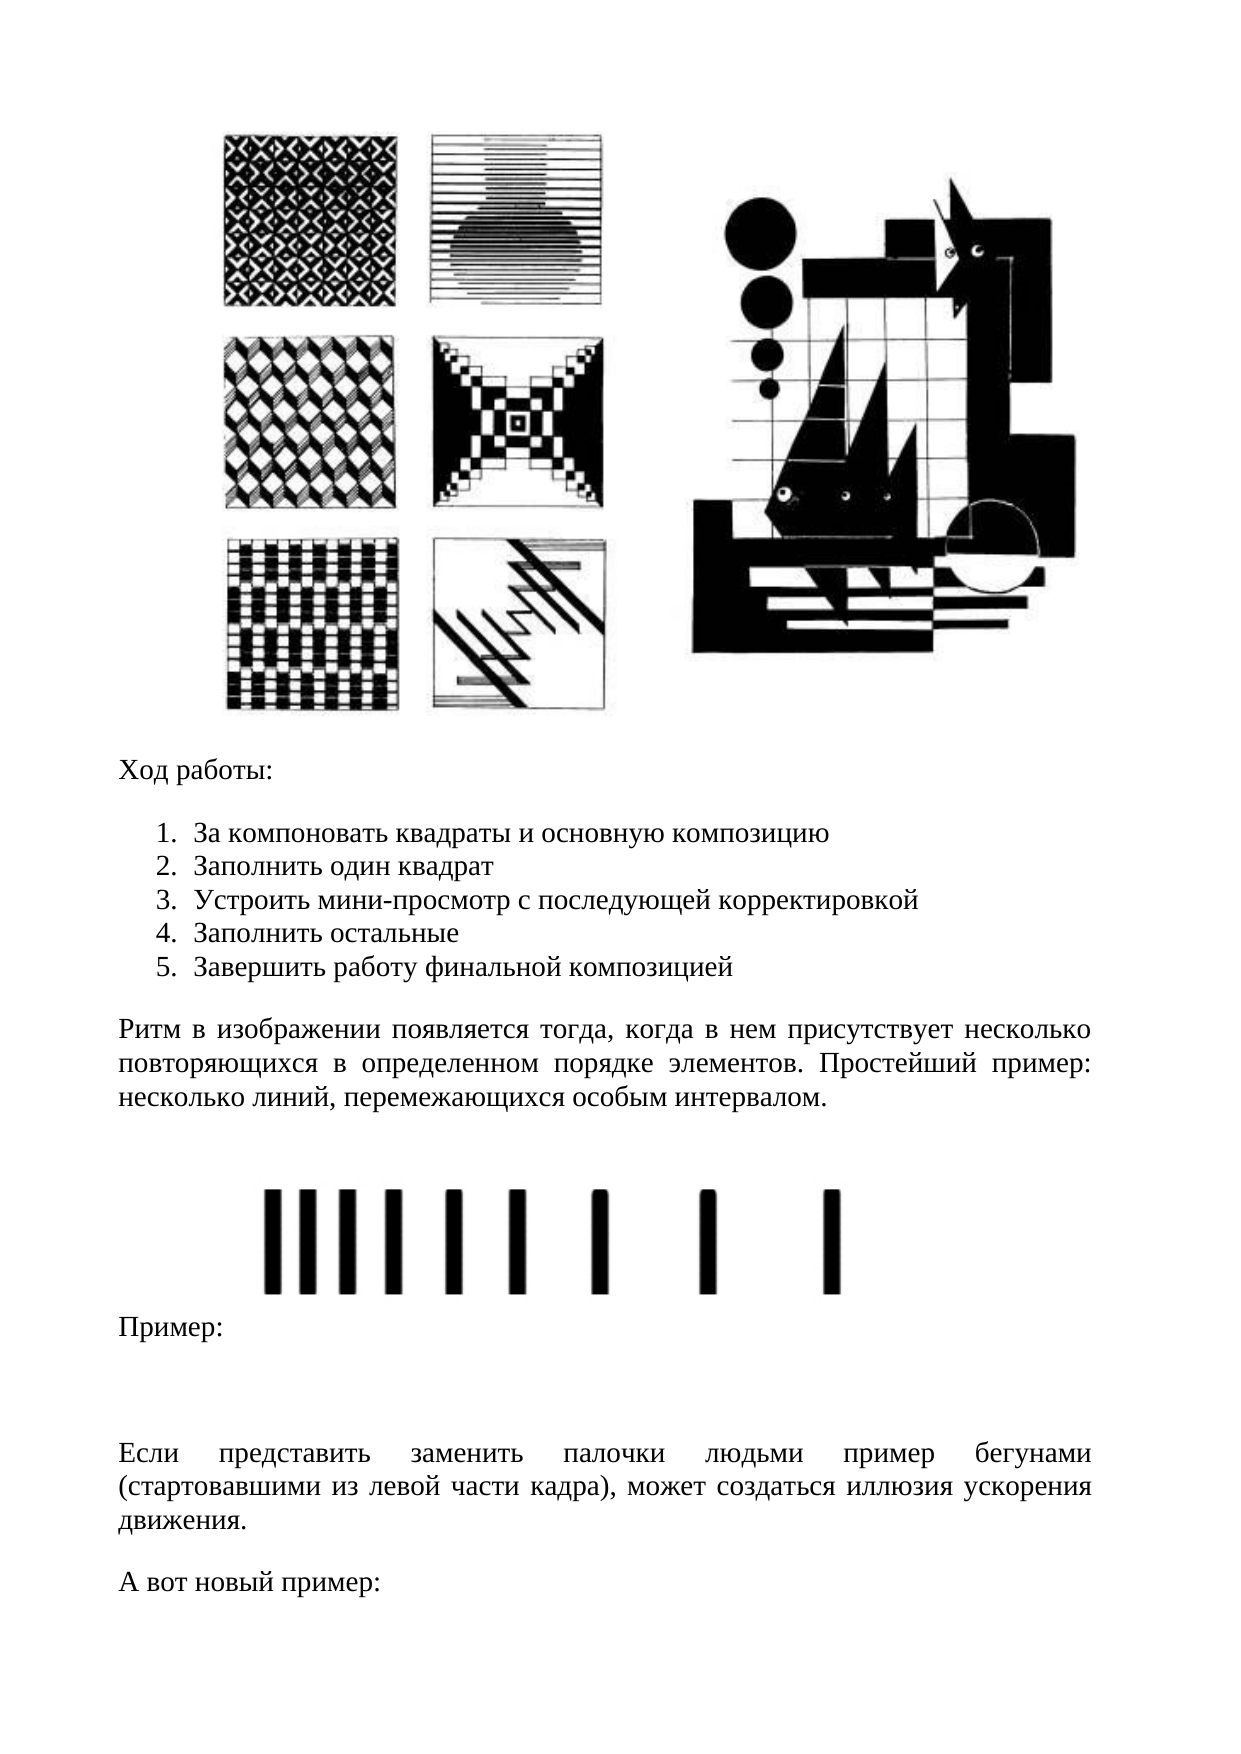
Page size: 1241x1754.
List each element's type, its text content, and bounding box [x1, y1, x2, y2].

list Завершить работу финальной композицией [156, 949, 1093, 982]
text Ход работы: [118, 752, 1093, 786]
list За компоновать квадраты и основную композицию [156, 815, 1093, 848]
text А вот новый пример: [118, 1564, 1093, 1598]
text Ритм в изображении появляется тогда, когда в нем присутствует несколько повторяющихся в определенном порядке элементов. Простейший пример: несколько линий, перемежающихся особым интервалом. [118, 1012, 1093, 1112]
picture [209, 118, 1090, 723]
picture [228, 1141, 949, 1337]
list Заполнить остальные [156, 915, 1093, 949]
list Устроить мини-просмотр с последующей корректировкой [156, 882, 1093, 915]
text Если представить заменить палочки людьми пример бегунами (стартовавшими из левой части кадра), может создаться иллюзия ускорения движения. [118, 1435, 1093, 1535]
list Заполнить один квадрат [156, 848, 1093, 882]
